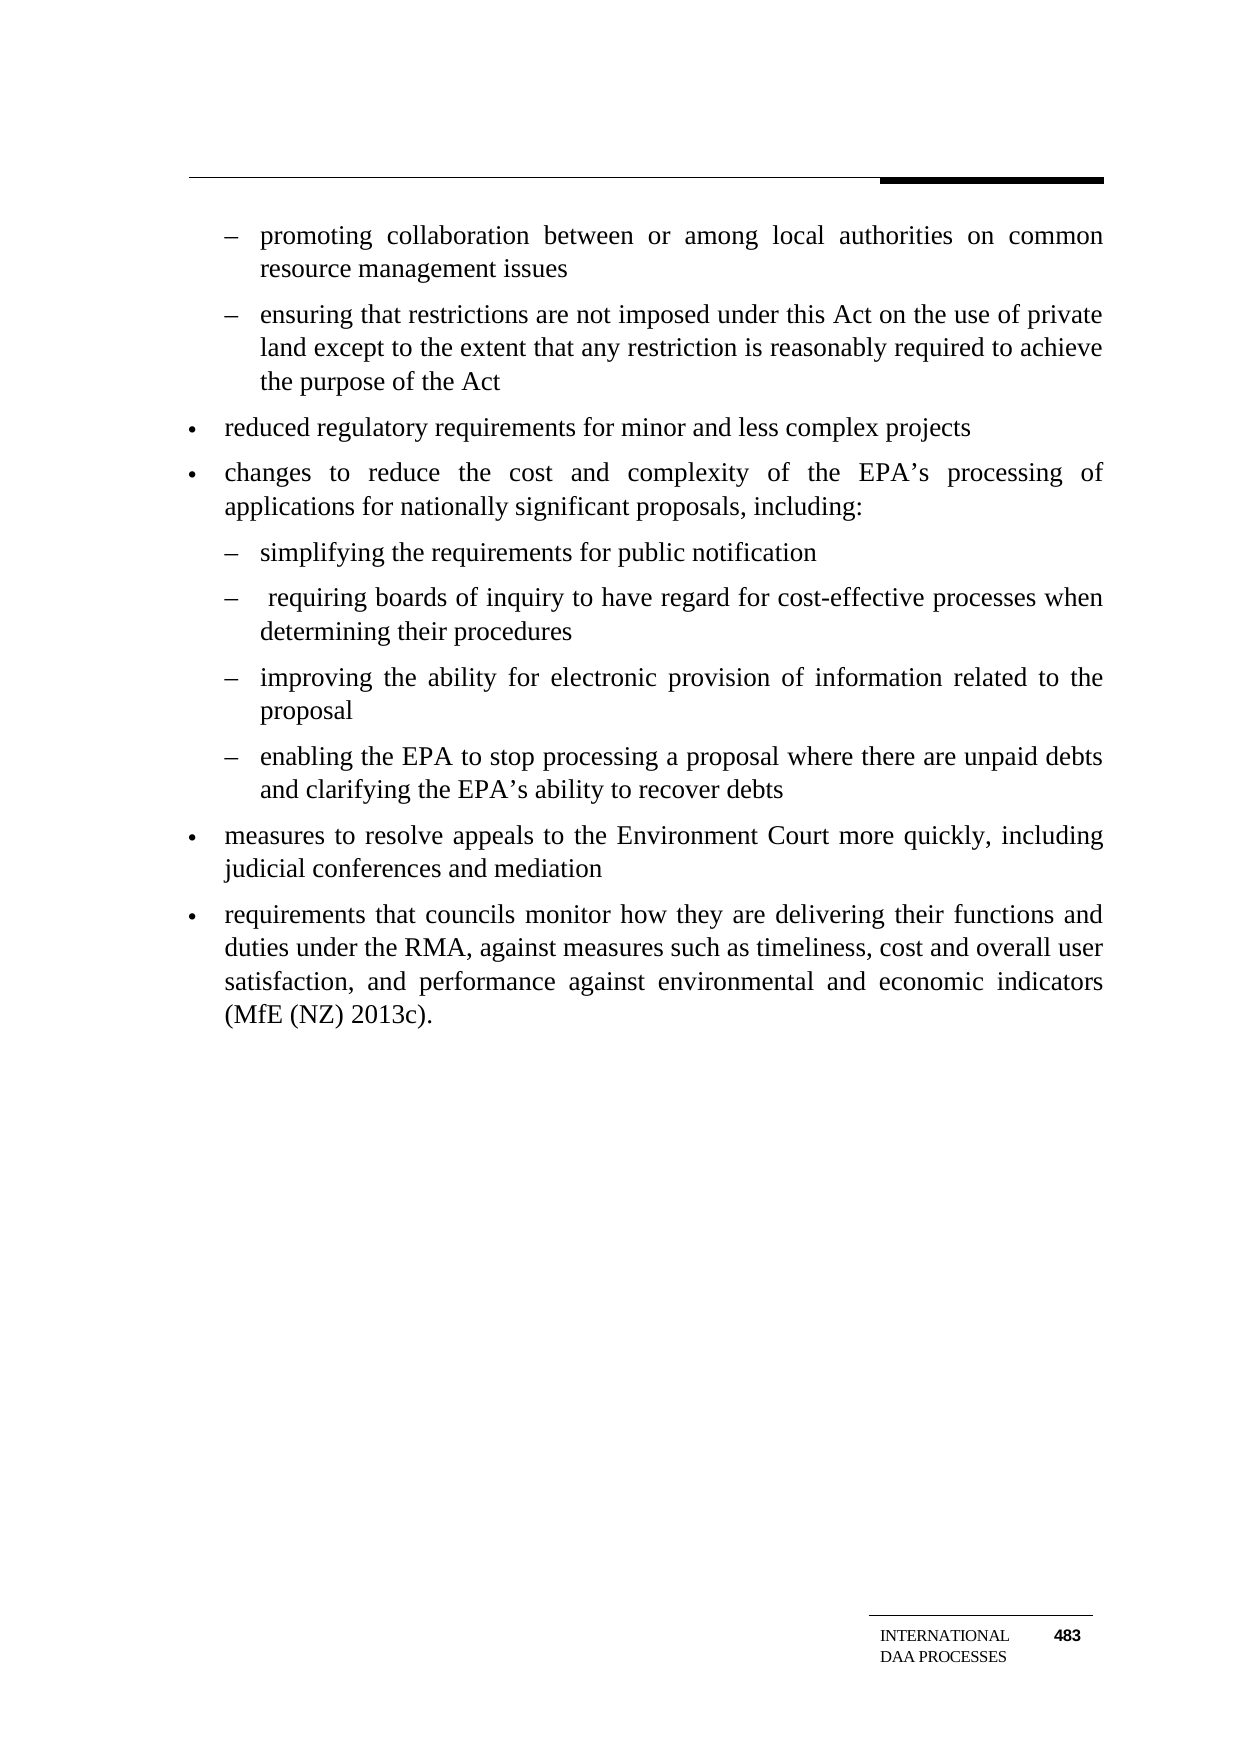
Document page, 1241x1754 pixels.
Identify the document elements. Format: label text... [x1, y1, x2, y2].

list measures to resolve appeals to the Environment Court more quickly, including judicial conferences and mediation [189, 817, 1104, 883]
list changes to reduce the cost and complexity of the EPA’s processing of applications for nationally significant proposals, including: [189, 454, 1104, 521]
list simplifying the requirements for public notification [224, 533, 1104, 567]
list promoting collaboration between or among local authorities on common resource management issues [224, 217, 1104, 283]
list requirements that councils monitor how they are delivering their functions and duties under the RMA, against measures such as timeliness, cost and overall user satisfaction, and performance against environmental and economic indicators (MfE (NZ) 2013c). [189, 896, 1104, 1029]
list improving the ability for electronic provision of information related to the proposal [224, 658, 1104, 725]
list ensuring that restrictions are not imposed under this Act on the use of private land except to the extent that any restriction is reasonably required to achieve the purpose of the Act [224, 296, 1104, 396]
list requiring boards of inquiry to have regard for cost-effective processes when determining their procedures [224, 579, 1104, 646]
list reduced regulatory requirements for minor and less complex projects [189, 408, 1104, 442]
list enabling the EPA to stop processing a proposal where there are unpaid debts and clarifying the EPA’s ability to recover debts [224, 738, 1104, 804]
